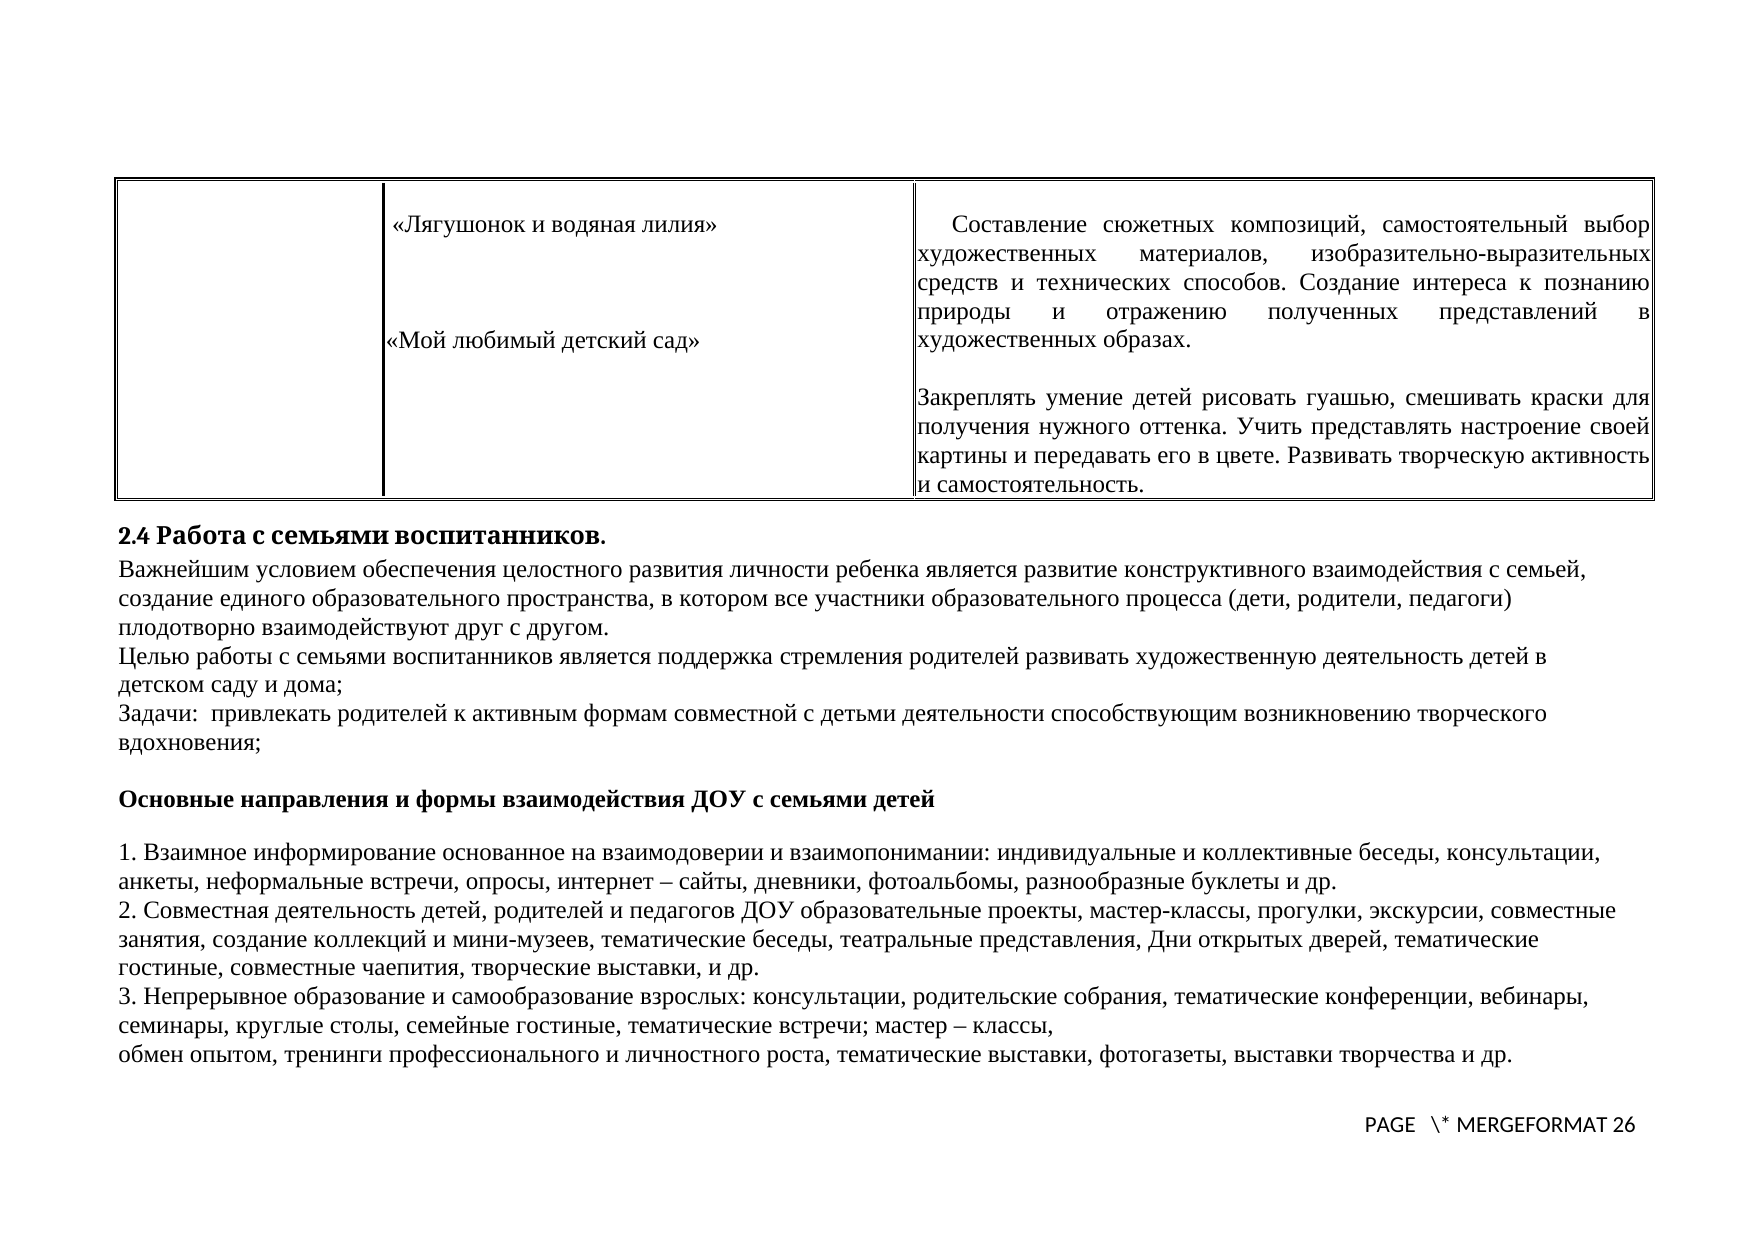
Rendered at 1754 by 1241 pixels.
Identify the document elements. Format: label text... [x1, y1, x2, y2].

text Целью работы с семьями воспитанников является поддержка стремления родителей развивать художественную деятельность детей в детском саду и дома; [118, 641, 1636, 698]
text 2. Совместная деятельность детей, родителей и педагогов ДОУ образовательные проекты, мастер-классы, прогулки, экскурсии, совместные занятия, создание коллекций и мини-музеев, тематические беседы, театральные представления, Дни открытых дверей, тематические гостиные, совместные чаепития, творческие выставки, и др. [118, 895, 1636, 981]
text Основные направления и формы взаимодействия ДОУ с семьями детей [118, 784, 1636, 813]
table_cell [383, 181, 915, 497]
text 1. Взаимное информирование основанное на взаимодоверии и взаимопонимании: индивидуальные и коллективные беседы, консультации, анкеты, неформальные встречи, опросы, интернет – сайты, дневники, фотоальбомы, разнообразные буклеты и др. [118, 837, 1636, 895]
text обмен опытом, тренинги профессионального и личностного роста, тематические выставки, фотогазеты, выставки творчества и др. [118, 1039, 1636, 1067]
text 3. Непрерывное образование и самообразование взрослых: консультации, родительские собрания, тематические конференции, вебинары, семинары, круглые столы, семейные гостиные, тематические встречи; мастер – классы, [118, 981, 1636, 1039]
table_cell Май [118, 181, 383, 497]
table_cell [915, 181, 1652, 497]
text Задачи: привлекать родителей к активным формам совместной с детьми деятельности способствующим возникновению творческого вдохновения; [118, 698, 1636, 756]
text Важнейшим условием обеспечения целостного развития личности ребенка является развитие конструктивного взаимодействия с семьей, создание единого образовательного пространства, в котором все участники образовательного процесса (дети, родители, педагоги) плодотворно взаимодействуют друг с другом. [118, 554, 1636, 641]
subtitle 2.4 Работа с семьями воспитанников. [118, 522, 1636, 550]
